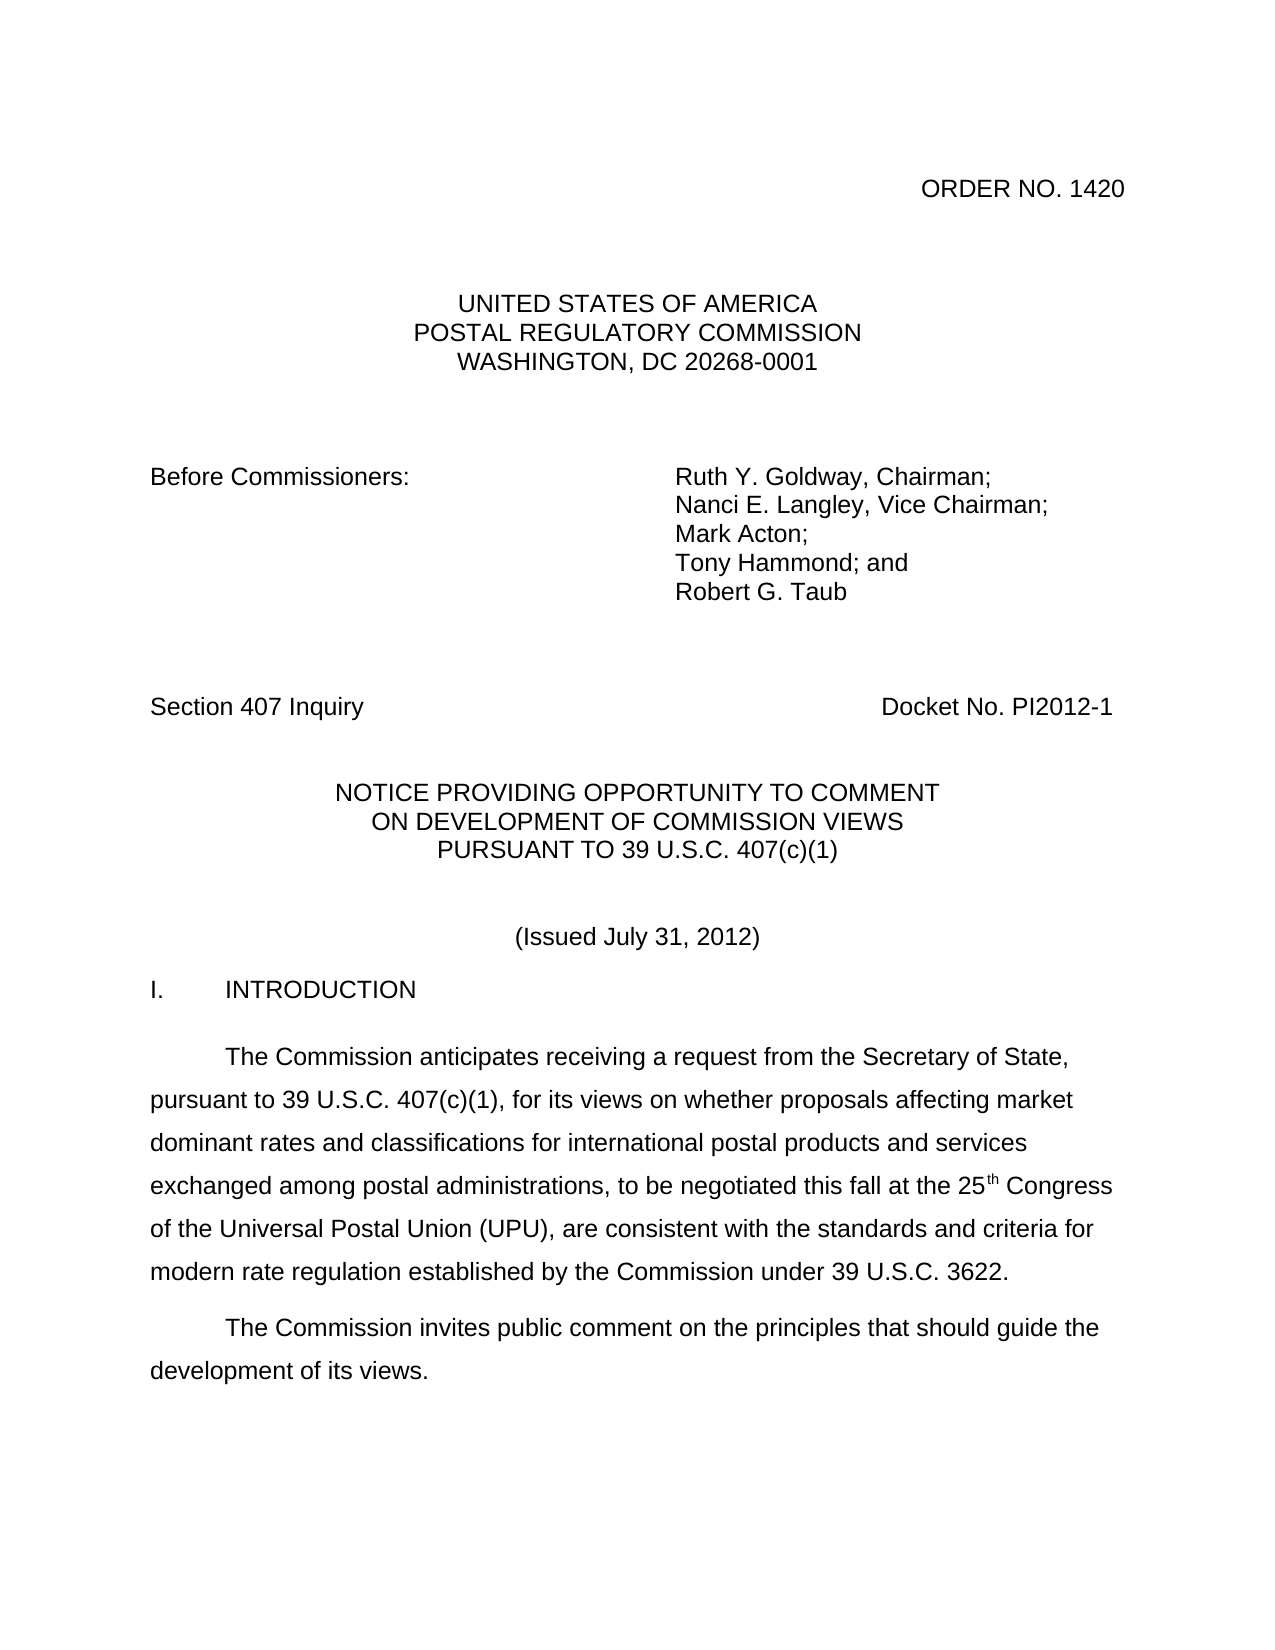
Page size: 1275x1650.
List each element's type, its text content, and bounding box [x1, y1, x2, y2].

text NOTICE PROVIDING OPPORTUNITY TO COMMENT [150, 778, 1125, 806]
text UNITED STATES OF AMERICA [150, 289, 1125, 318]
text ON DEVELOPMENT OF COMMISSION VIEWS [150, 806, 1125, 835]
text ORDER NO. 1420 [150, 174, 1125, 203]
text WASHINGTON, DC 20268-0001 [150, 346, 1125, 375]
text Before Commissioners: Ruth Y. Goldway, Chairman; Nanci E. Langley, Vice Chairman; [150, 461, 1125, 519]
text Section 407 Inquiry Docket No. PI2012-1 [150, 691, 1125, 720]
text PURSUANT TO 39 U.S.C. 407(c)(1) [150, 835, 1125, 864]
text The Commission invites public comment on the principles that should guide the development of its views. [150, 1313, 1125, 1384]
text Mark Acton; Tony Hammond; and Robert G. Taub [150, 519, 1125, 605]
text (Issued July 31, 2012) [150, 921, 1125, 950]
text POSTAL REGULATORY COMMISSION [150, 318, 1125, 346]
subtitle INTRODUCTION [150, 975, 1125, 1004]
text The Commission anticipates receiving a request from the Secretary of State, pursuant to 39 U.S.C. 407(c)(1), for its views on whether proposals affecting market dominant rates and classifications for international postal products and services exchanged among postal administrations, to be negotiated this fall at the 25th Congress of the Universal Postal Union (UPU), are consistent with the standards and criteria for modern rate regulation established by the Commission under 39 U.S.C. 3622. [150, 1041, 1125, 1286]
